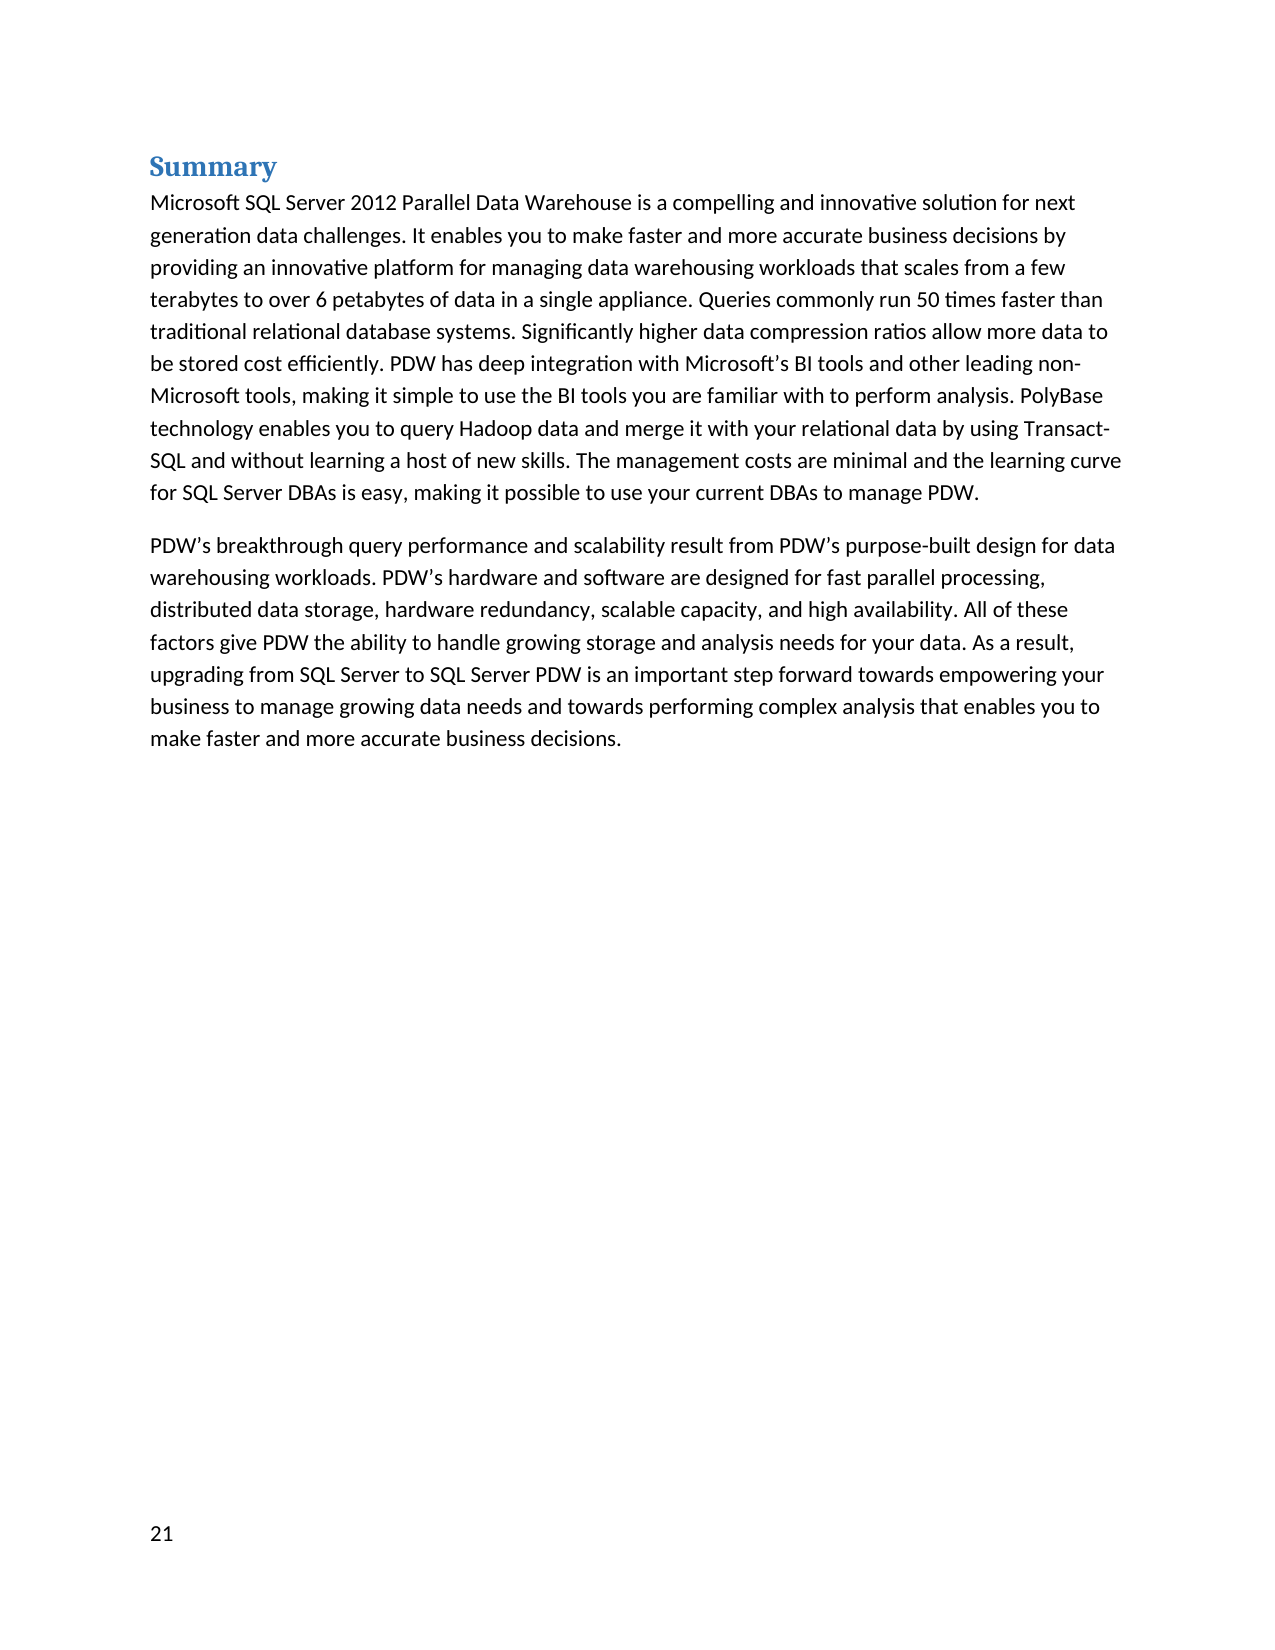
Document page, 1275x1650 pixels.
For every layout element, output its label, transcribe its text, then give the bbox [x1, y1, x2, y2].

text Microsoft SQL Server 2012 Parallel Data Warehouse is a compelling and innovative solution for next generation data challenges. It enables you to make faster and more accurate business decisions by providing an innovative platform for managing data warehousing workloads that scales from a few terabytes to over 6 petabytes of data in a single appliance. Queries commonly run 50 times faster than traditional relational database systems. Significantly higher data compression ratios allow more data to be stored cost efficiently. PDW has deep integration with Microsoft’s BI tools and other leading non-Microsoft tools, making it simple to use the BI tools you are familiar with to perform analysis. PolyBase technology enables you to query Hadoop data and merge it with your relational data by using Transact-SQL and without learning a host of new skills. The management costs are minimal and the learning curve for SQL Server DBAs is easy, making it possible to use your current DBAs to manage PDW. [150, 188, 1125, 506]
subtitle Summary [150, 150, 1125, 183]
text PDW’s breakthrough query performance and scalability result from PDW’s purpose-built design for data warehousing workloads. PDW’s hardware and software are designed for fast parallel processing, distributed data storage, hardware redundancy, scalable capacity, and high availability. All of these factors give PDW the ability to handle growing storage and analysis needs for your data. As a result, upgrading from SQL Server to SQL Server PDW is an important step forward towards empowering your business to manage growing data needs and towards performing complex analysis that enables you to make faster and more accurate business decisions. [150, 531, 1125, 752]
